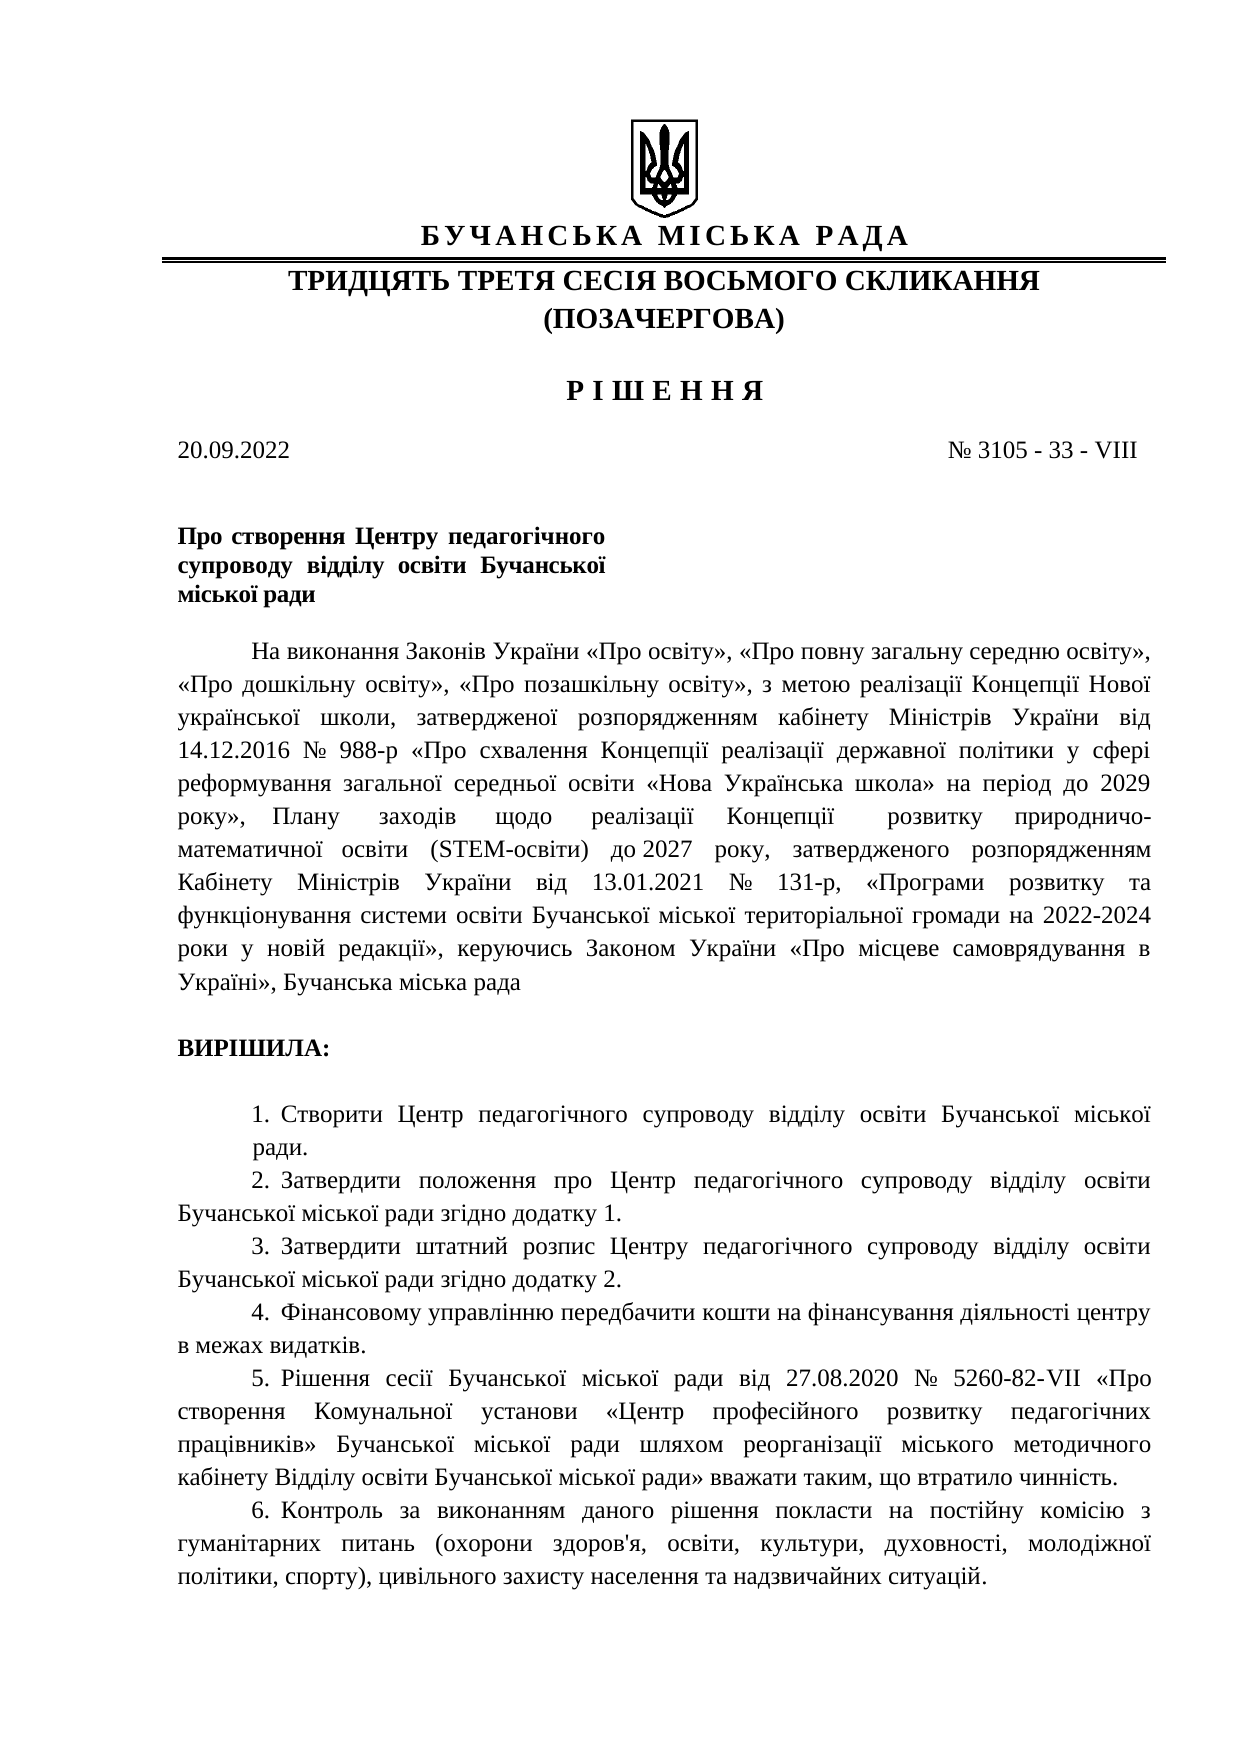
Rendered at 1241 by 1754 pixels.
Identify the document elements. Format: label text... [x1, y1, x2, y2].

table_header ТРИДЦЯТЬ ТРЕТЯ СЕСІЯ ВОСЬМОГО СКЛИКАННЯ (ПОЗАЧЕРГОВА) [162, 263, 1166, 339]
text На виконання Законів України «Про освіту», «Про повну загальну середню освіту», «Про дошкільну освіту», «Про позашкільну освіту», з метою реалізації Концепції Нової української школи, затвердженої розпорядженням кабінету Міністрів України від 14.12.2016 № 988-р «Про схвалення Концепції реалізації державної політики у сфері реформування загальної середньої освіти «Нова Українська школа» на період до 2029 року», Плану заходів щодо реалізації Концепції розвитку природничо-математичної освіти (STEM-освіти) до 2027 року, затвердженого розпорядженням Кабінету Міністрів України від 13.01.2021 № 131-р, «Програми розвитку та функціонування системи освіти Бучанської міської територіальної громади на 2022-2024 роки у новій редакції», керуючись Законом України «Про місцеве самоврядування в Україні», Бучанська міська рада [177, 636, 1152, 995]
list Створити Центр педагогічного супроводу відділу освіти Бучанської міської ради. [251, 1099, 1152, 1160]
text Про створення Центру педагогічного супроводу відділу освіти Бучанської міської ради [177, 521, 605, 608]
text БУЧАНСЬКА МІСЬКА РАДА [177, 218, 1152, 252]
list Фінансовому управлінню передбачити кошти на фінансування діяльності центру в межах видатків. [177, 1297, 1152, 1358]
text ВИРІШИЛА: [177, 1033, 1152, 1061]
subtitle 20.09.2022 № 3105 - 33 - VIІІ [177, 435, 1152, 464]
list Затвердити положення про Центр педагогічного супроводу відділу освіти Бучанської міської ради згідно додатку 1. [177, 1165, 1152, 1226]
text РІШЕННЯ [177, 373, 1152, 406]
list Затвердити штатний розпис Центру педагогічного супроводу відділу освіти Бучанської міської ради згідно додатку 2. [177, 1231, 1152, 1292]
list Контроль за виконанням даного рішення покласти на постійну комісію з гуманітарних питань (охорони здоров'я, освіти, культури, духовності, молодіжної політики, спорту), цивільного захисту населення та надзвичайних ситуацій. [177, 1495, 1152, 1590]
list Рішення сесії Бучанської міської ради від 27.08.2020 № 5260-82-VII «Про створення Комунальної установи «Центр професійного розвитку педагогічних працівників» Бучанської міської ради шляхом реорганізації міського методичного кабінету Відділу освіти Бучанської міської ради» вважати таким, що втратило чинність. [177, 1363, 1152, 1491]
picture [629, 118, 700, 219]
